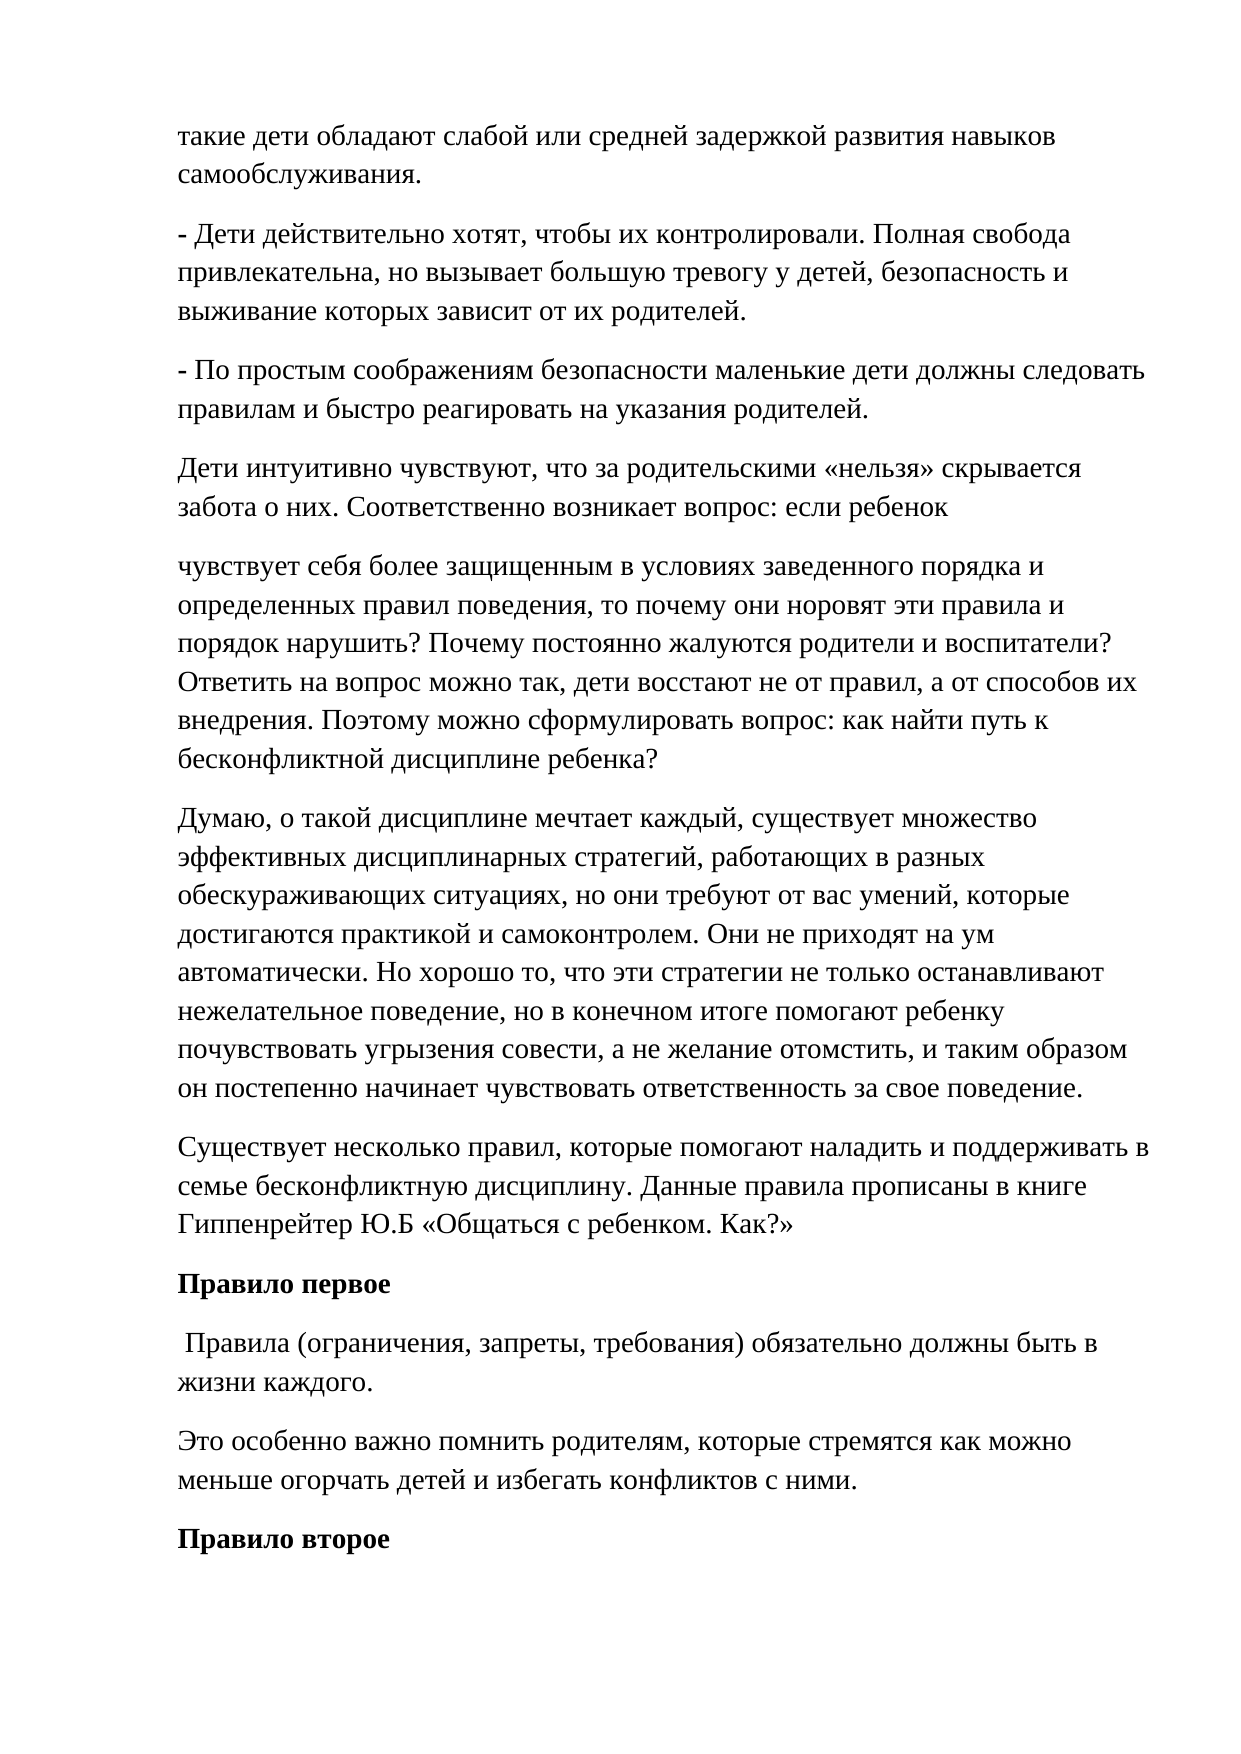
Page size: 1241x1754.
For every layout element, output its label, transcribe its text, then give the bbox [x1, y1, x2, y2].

text - Дети действительно хотят, чтобы их контролировали. Полная свобода привлекательна, но вызывает большую тревогу у детей, безопасность и выживание которых зависит от их родителей. [177, 216, 1152, 327]
text - По простым соображениям безопасности маленькие дети должны следовать правилам и быстро реагировать на указания родителей. [177, 352, 1152, 424]
text Правила (ограничения, запреты, требования) обязательно должны быть в жизни каждого. [177, 1325, 1152, 1397]
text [177, 118, 1152, 190]
text Правило второе [177, 1521, 1152, 1555]
text Это особенно важно помнить родителям, которые стремятся как можно меньше огорчать детей и избегать конфликтов с ними. [177, 1423, 1152, 1495]
text Думаю, о такой дисциплине мечтает каждый, существует множество эффективных дисциплинарных стратегий, работающих в разных обескураживающих ситуациях, но они требуют от вас умений, которые достигаются практикой и самоконтролем. Они не приходят на ум автоматически. Но хорошо то, что эти стратегии не только останавливают нежелательное поведение, но в конечном итоге помогают ребенку почувствовать угрызения совести, а не желание отомстить, и таким образом он постепенно начинает чувствовать ответственность за свое поведение. [177, 800, 1152, 1104]
text Существует несколько правил, которые помогают наладить и поддерживать в семье бесконфликтную дисциплину. Данные правила прописаны в книге Гиппенрейтер Ю.Б «Общаться с ребенком. Как?» [177, 1129, 1152, 1240]
text Правило первое [177, 1266, 1152, 1299]
text чувствует себя более защищенным в условиях заведенного порядка и определенных правил поведения, то почему они норовят эти правила и порядок нарушить? Почему постоянно жалуются родители и воспитатели? Ответить на вопрос можно так, дети восстают не от правил, а от способов их внедрения. Поэтому можно сформулировать вопрос: как найти путь к бесконфликтной дисциплине ребенка? [177, 548, 1152, 774]
text Дети интуитивно чувствуют, что за родительскими «нельзя» скрывается забота о них. Соответственно возникает вопрос: если ребенок [177, 450, 1152, 522]
